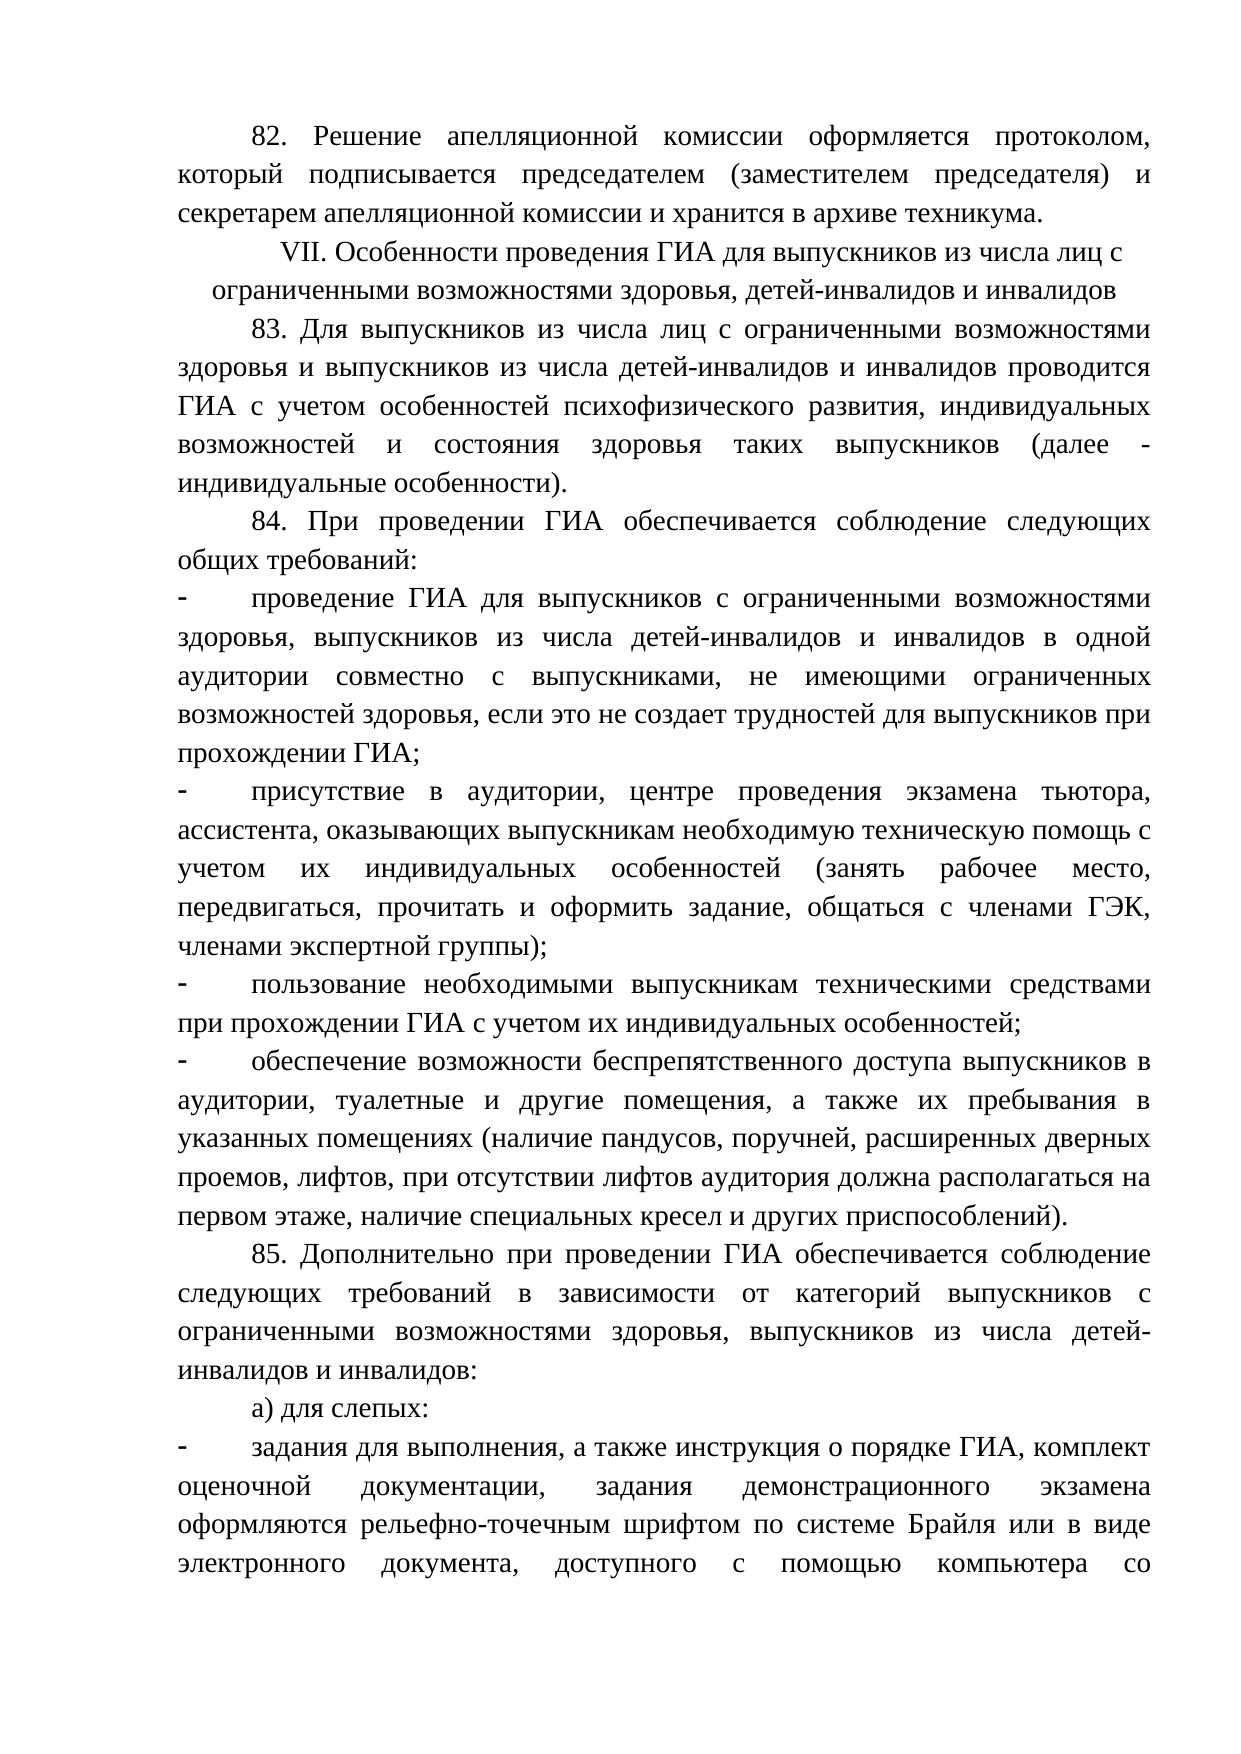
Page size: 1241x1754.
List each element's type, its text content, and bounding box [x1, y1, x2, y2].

list пользование необходимыми выпускникам техническими средствами при прохождении ГИА с учетом их индивидуальных особенностей; [177, 966, 1152, 1038]
list присутствие в аудитории, центре проведения экзамена тьютора, ассистента, оказывающих выпускникам необходимую техническую помощь с учетом их индивидуальных особенностей (занять рабочее место, передвигаться, прочитать и оформить задание, общаться с членами ГЭК, членами экспертной группы); [177, 773, 1152, 961]
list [177, 1429, 1152, 1578]
text VII. Особенности проведения ГИА для выпускников из числа лиц с ограниченными возможностями здоровья, детей-инвалидов и инвалидов [177, 234, 1152, 306]
text а) для слепых: [177, 1390, 1152, 1424]
list обеспечение возможности беспрепятственного доступа выпускников в аудитории, туалетные и другие помещения, а также их пребывания в указанных помещениях (наличие пандусов, поручней, расширенных дверных проемов, лифтов, при отсутствии лифтов аудитория должна располагаться на первом этаже, наличие специальных кресел и других приспособлений). [177, 1043, 1152, 1231]
text 83. Для выпускников из числа лиц с ограниченными возможностями здоровья и выпускников из числа детей-инвалидов и инвалидов проводится ГИА с учетом особенностей психофизического развития, индивидуальных возможностей и состояния здоровья таких выпускников (далее - индивидуальные особенности). [177, 311, 1152, 498]
text 82. Решение апелляционной комиссии оформляется протоколом, который подписывается председателем (заместителем председателя) и секретарем апелляционной комиссии и хранится в архиве техникума. [177, 118, 1152, 229]
text 85. Дополнительно при проведении ГИА обеспечивается соблюдение следующих требований в зависимости от категорий выпускников с ограниченными возможностями здоровья, выпускников из числа детей-инвалидов и инвалидов: [177, 1236, 1152, 1385]
text 84. При проведении ГИА обеспечивается соблюдение следующих общих требований: [177, 503, 1152, 576]
list проведение ГИА для выпускников с ограниченными возможностями здоровья, выпускников из числа детей-инвалидов и инвалидов в одной аудитории совместно с выпускниками, не имеющими ограниченных возможностей здоровья, если это не создает трудностей для выпускников при прохождении ГИА; [177, 581, 1152, 768]
